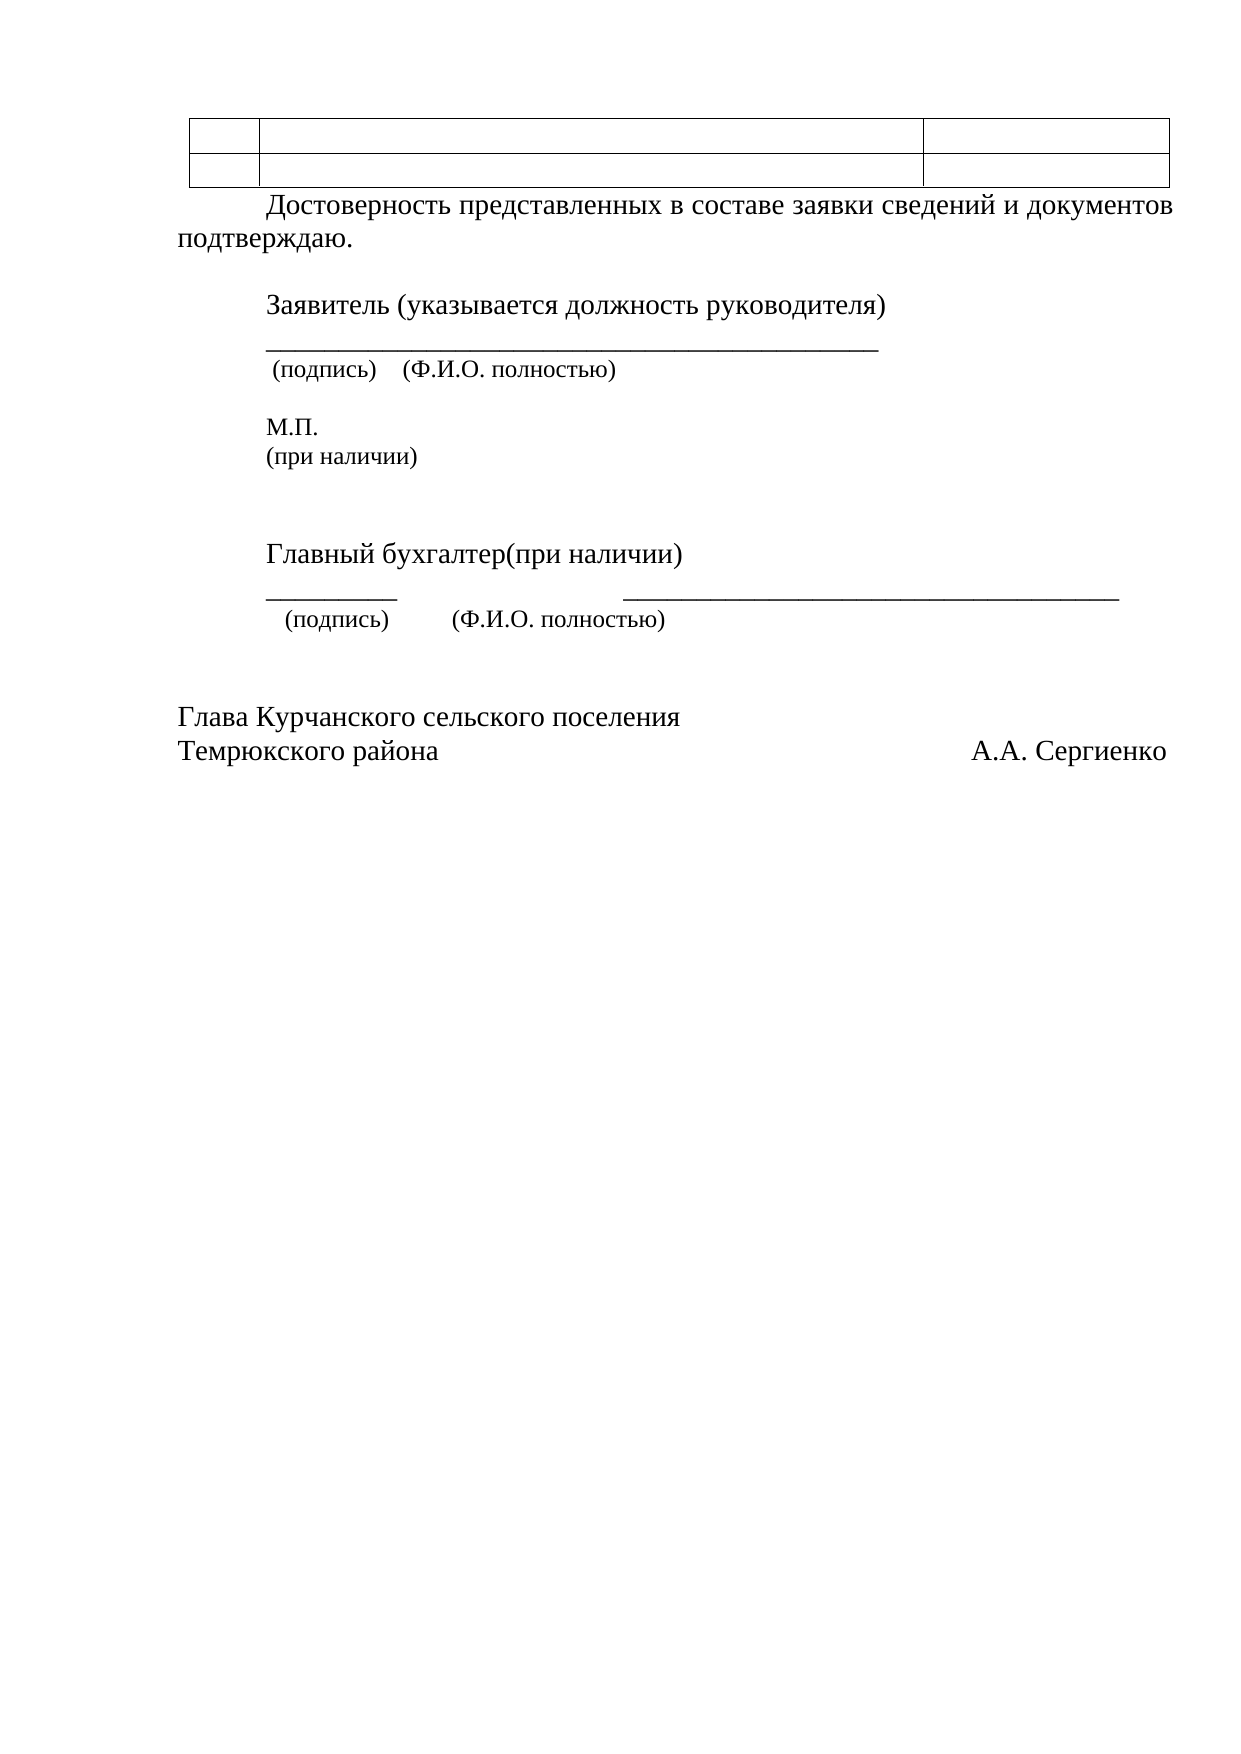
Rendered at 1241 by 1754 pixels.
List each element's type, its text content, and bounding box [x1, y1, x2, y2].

table_cell [190, 119, 259, 152]
text Глава Курчанского сельского поселения [177, 699, 1174, 733]
text __________________________________________ [177, 321, 1174, 354]
text Главный бухгалтер(при наличии) [177, 537, 1174, 570]
text (при наличии) [177, 441, 1181, 469]
text (подпись) (Ф.И.О. полностью) [177, 354, 1181, 383]
table_cell [924, 119, 1169, 152]
text Достоверность представленных в составе заявки сведений и документов подтверждаю. [177, 187, 1174, 254]
table_cell [260, 154, 923, 186]
table_cell [190, 154, 259, 186]
text Темрюкского района А.А. Сергиенко [177, 733, 1174, 767]
text Заявитель (указывается должность руководителя) [177, 287, 1174, 321]
text (подпись) (Ф.И.О. полностью) [177, 604, 1138, 632]
table_cell [260, 119, 923, 152]
text М.П. [177, 412, 1181, 441]
text _________ __________________________________ [177, 570, 1174, 604]
table_cell [924, 154, 1169, 186]
